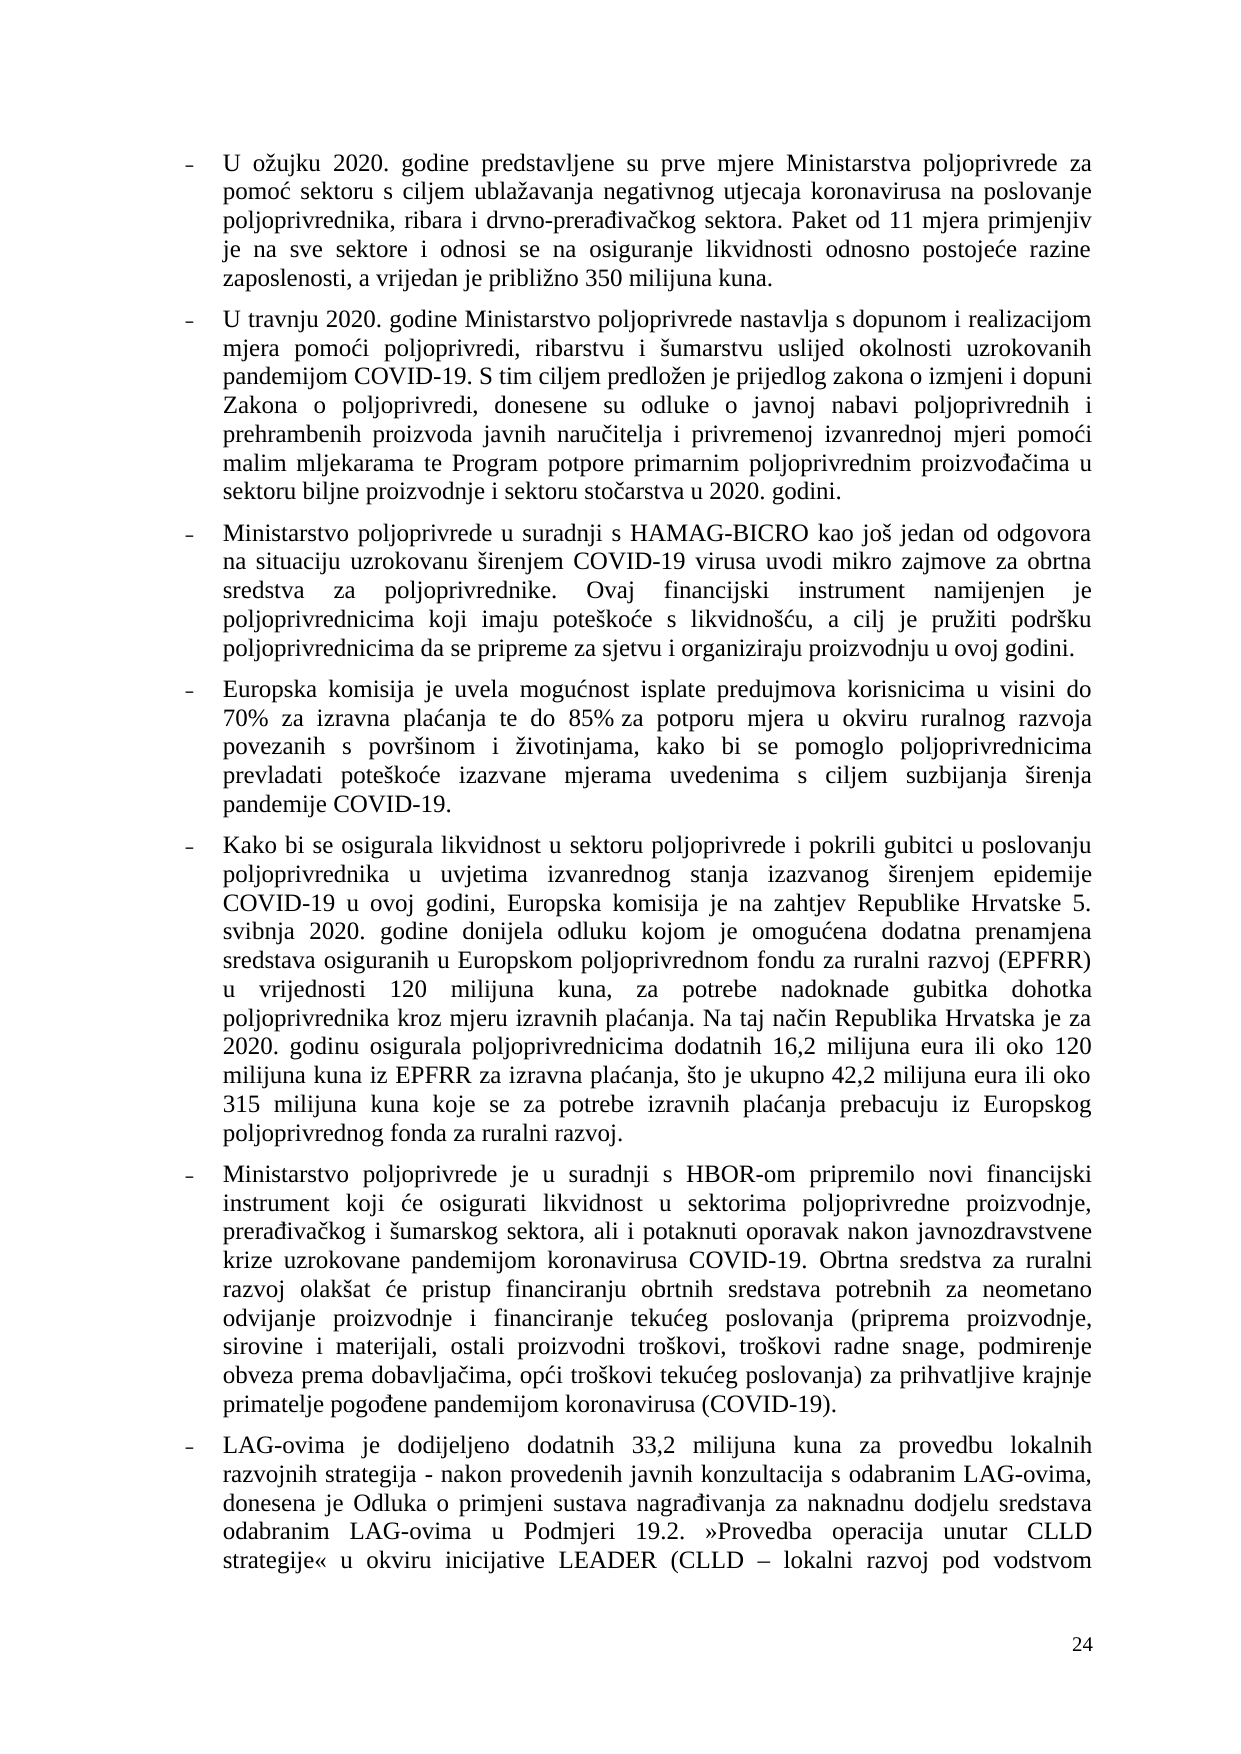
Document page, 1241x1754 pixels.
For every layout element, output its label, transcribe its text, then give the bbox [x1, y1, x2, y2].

list Ministarstvo poljoprivrede u suradnji s HAMAG-BICRO kao još jedan od odgovora na situaciju uzrokovanu širenjem COVID-19 virusa uvodi mikro zajmove za obrtna sredstva za poljoprivrednike. Ovaj financijski instrument namijenjen je poljoprivrednicima koji imaju poteškoće s likvidnošću, a cilj je pružiti podršku poljoprivrednicima da se pripreme za sjetvu i organiziraju proizvodnju u ovoj godini. [185, 518, 1093, 661]
list Europska komisija je uvela mogućnost isplate predujmova korisnicima u visini do 70% za izravna plaćanja te do 85% za potporu mjera u okviru ruralnog razvoja povezanih s površinom i životinjama, kako bi se pomoglo poljoprivrednicima prevladati poteškoće izazvane mjerama uvedenima s ciljem suzbijanja širenja pandemije COVID-19. [185, 674, 1093, 818]
list Kako bi se osigurala likvidnost u sektoru poljoprivrede i pokrili gubitci u poslovanju poljoprivrednika u uvjetima izvanrednog stanja izazvanog širenjem epidemije COVID-19 u ovoj godini, Europska komisija je na zahtjev Republike Hrvatske 5. svibnja 2020. godine donijela odluku kojom je omogućena dodatna prenamjena sredstava osiguranih u Europskom poljoprivrednom fondu za ruralni razvoj (EPFRR) u vrijednosti 120 milijuna kuna, za potrebe nadoknade gubitka dohotka poljoprivrednika kroz mjeru izravnih plaćanja. Na taj način Republika Hrvatska je za 2020. godinu osigurala poljoprivrednicima dodatnih 16,2 milijuna eura ili oko 120 milijuna kuna iz EPFRR za izravna plaćanja, što je ukupno 42,2 milijuna eura ili oko 315 milijuna kuna koje se za potrebe izravnih plaćanja prebacuju iz Europskog poljoprivrednog fonda za ruralni razvoj. [185, 830, 1093, 1146]
list U ožujku 2020. godine predstavljene su prve mjere Ministarstva poljoprivrede za pomoć sektoru s ciljem ublažavanja negativnog utjecaja koronavirusa na poslovanje poljoprivrednika, ribara i drvno-prerađivačkog sektora. Paket od 11 mjera primjenjiv je na sve sektore i odnosi se na osiguranje likvidnosti odnosno postojeće razine zaposlenosti, a vrijedan je približno 350 milijuna kuna. [185, 148, 1093, 291]
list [185, 1430, 1093, 1574]
list Ministarstvo poljoprivrede je u suradnji s HBOR-om pripremilo novi financijski instrument koji će osigurati likvidnost u sektorima poljoprivredne proizvodnje, prerađivačkog i šumarskog sektora, ali i potaknuti oporavak nakon javnozdravstvene krize uzrokovane pandemijom koronavirusa COVID-19. Obrtna sredstva za ruralni razvoj olakšat će pristup financiranju obrtnih sredstava potrebnih za neometano odvijanje proizvodnje i financiranje tekućeg poslovanja (priprema proizvodnje, sirovine i materijali, ostali proizvodni troškovi, troškovi radne snage, podmirenje obveza prema dobavljačima, opći troškovi tekućeg poslovanja) za prihvatljive krajnje primatelje pogođene pandemijom koronavirusa (COVID-19). [185, 1159, 1093, 1418]
list U travnju 2020. godine Ministarstvo poljoprivrede nastavlja s dopunom i realizacijom mjera pomoći poljoprivredi, ribarstvu i šumarstvu uslijed okolnosti uzrokovanih pandemijom COVID-19. S tim ciljem predložen je prijedlog zakona o izmjeni i dopuni Zakona o poljoprivredi, donesene su odluke o javnoj nabavi poljoprivrednih i prehrambenih proizvoda javnih naručitelja i privremenoj izvanrednoj mjeri pomoći malim mljekarama te Program potpore primarnim poljoprivrednim proizvođačima u sektoru biljne proizvodnje i sektoru stočarstva u 2020. godini. [185, 304, 1093, 505]
